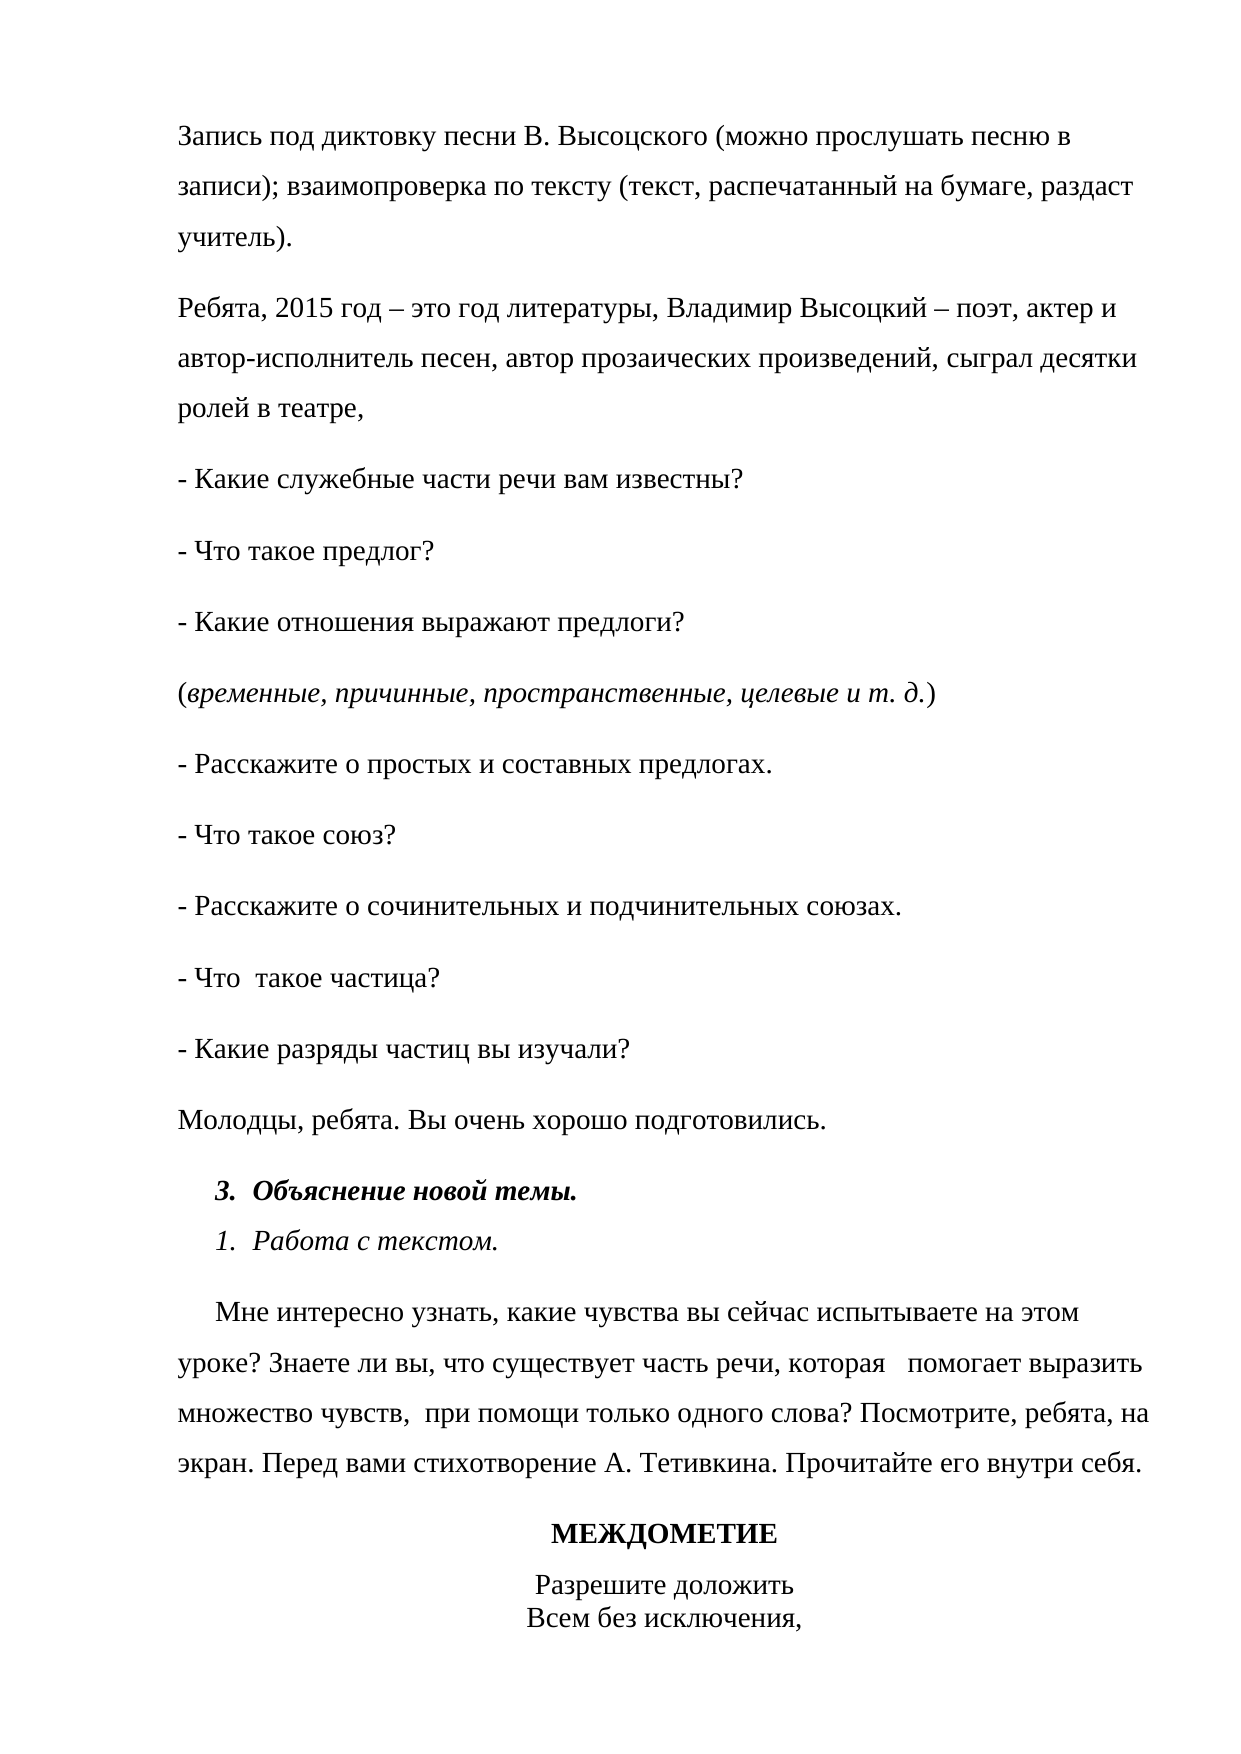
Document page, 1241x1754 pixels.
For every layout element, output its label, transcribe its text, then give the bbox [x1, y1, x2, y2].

text - Что такое частица? [177, 960, 1152, 993]
text - Какие разряды частиц вы изучали? [177, 1031, 1152, 1064]
list Работа с текстом. [215, 1223, 1152, 1257]
text - Расскажите о простых и составных предлогах. [177, 746, 1152, 780]
text Молодцы, ребята. Вы очень хорошо подготовились. [177, 1102, 1152, 1136]
list Объяснение новой темы. [215, 1173, 1152, 1207]
text МЕЖДОМЕТИЕ [177, 1517, 1152, 1550]
text - Какие служебные части речи вам известны? [177, 462, 1152, 495]
text - Какие отношения выражают предлоги? [177, 604, 1152, 637]
text - Что такое союз? [177, 817, 1152, 851]
text Запись под диктовку песни В. Высоцского (можно прослушать песню в записи); взаимопроверка по тексту (текст, распечатанный на бумаге, раздаст учитель). [177, 118, 1152, 252]
text - Расскажите о сочинительных и подчинительных союзах. [177, 888, 1152, 922]
text Разрешите доложить [177, 1567, 1152, 1601]
text - Что такое предлог? [177, 533, 1152, 566]
text Ребята, 2015 год – это год литературы, Владимир Высоцкий – поэт, актер и автор-исполнитель песен, автор прозаических произведений, сыграл десятки ролей в театре, [177, 290, 1152, 424]
text (временные, причинные, пространственные, целевые и т. д.) [177, 675, 1152, 709]
text Всем без исключения, [177, 1601, 1152, 1634]
text Мне интересно узнать, какие чувства вы сейчас испытываете на этом уроке? Знаете ли вы, что существует часть речи, которая помогает выразить множество чувств, при помощи только одного слова? Посмотрите, ребята, на экран. Перед вами стихотворение А. Тетивкина. Прочитайте его внутри себя. [177, 1294, 1152, 1479]
